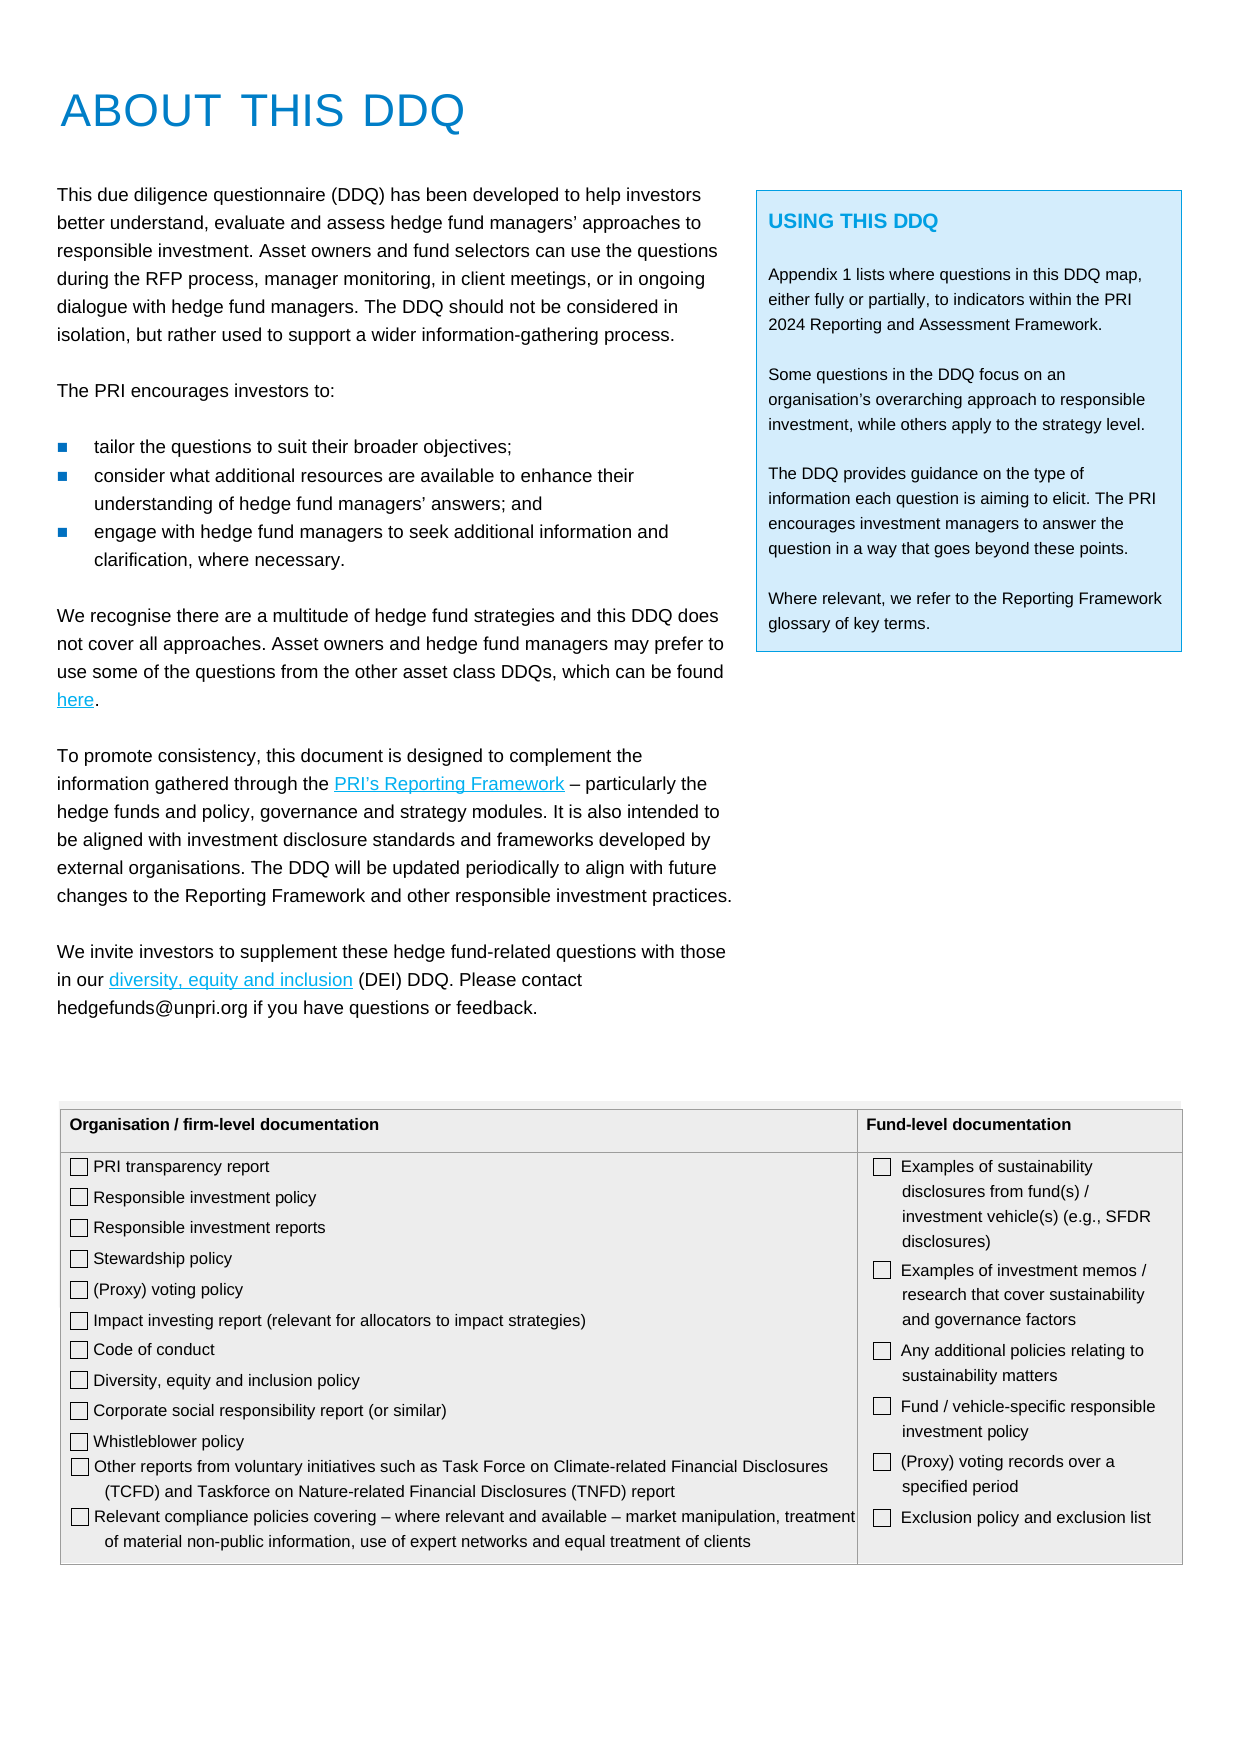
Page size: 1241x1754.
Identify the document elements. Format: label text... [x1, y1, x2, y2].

table_cell Examples of sustainability disclosures from fund(s) / investment vehicle(s) (e.g., SFDR disclosures) Examples of investment memos / research that cover sustainability and governance factors Any additional policies relating to sustainability matters Fund / vehicle-specific responsible investment policy (Proxy) voting records over a specified period Exclusion policy and exclusion list [858, 1153, 1182, 1563]
table_cell PRI transparency report Responsible investment policy Responsible investment reports Stewardship policy (Proxy) voting policy Impact investing report (relevant for allocators to impact strategies) Code of conduct Diversity, equity and inclusion policy Corporate social responsibility report (or similar) Whistleblower policy Other reports from voluntary initiatives such as Task Force on Climate-related Financial Disclosures (TCFD) and Taskforce on Nature-related Financial Disclosures (TNFD) report Relevant compliance policies covering – where relevant and available – market manipulation, treatment of material non-public information, use of expert networks and equal treatment of clients [61, 1153, 857, 1563]
table_header Fund-level documentation [858, 1110, 1182, 1152]
table_header Organisation / firm-level documentation [61, 1110, 857, 1152]
subtitle ABOUT THIS DDQ [60, 83, 1182, 136]
